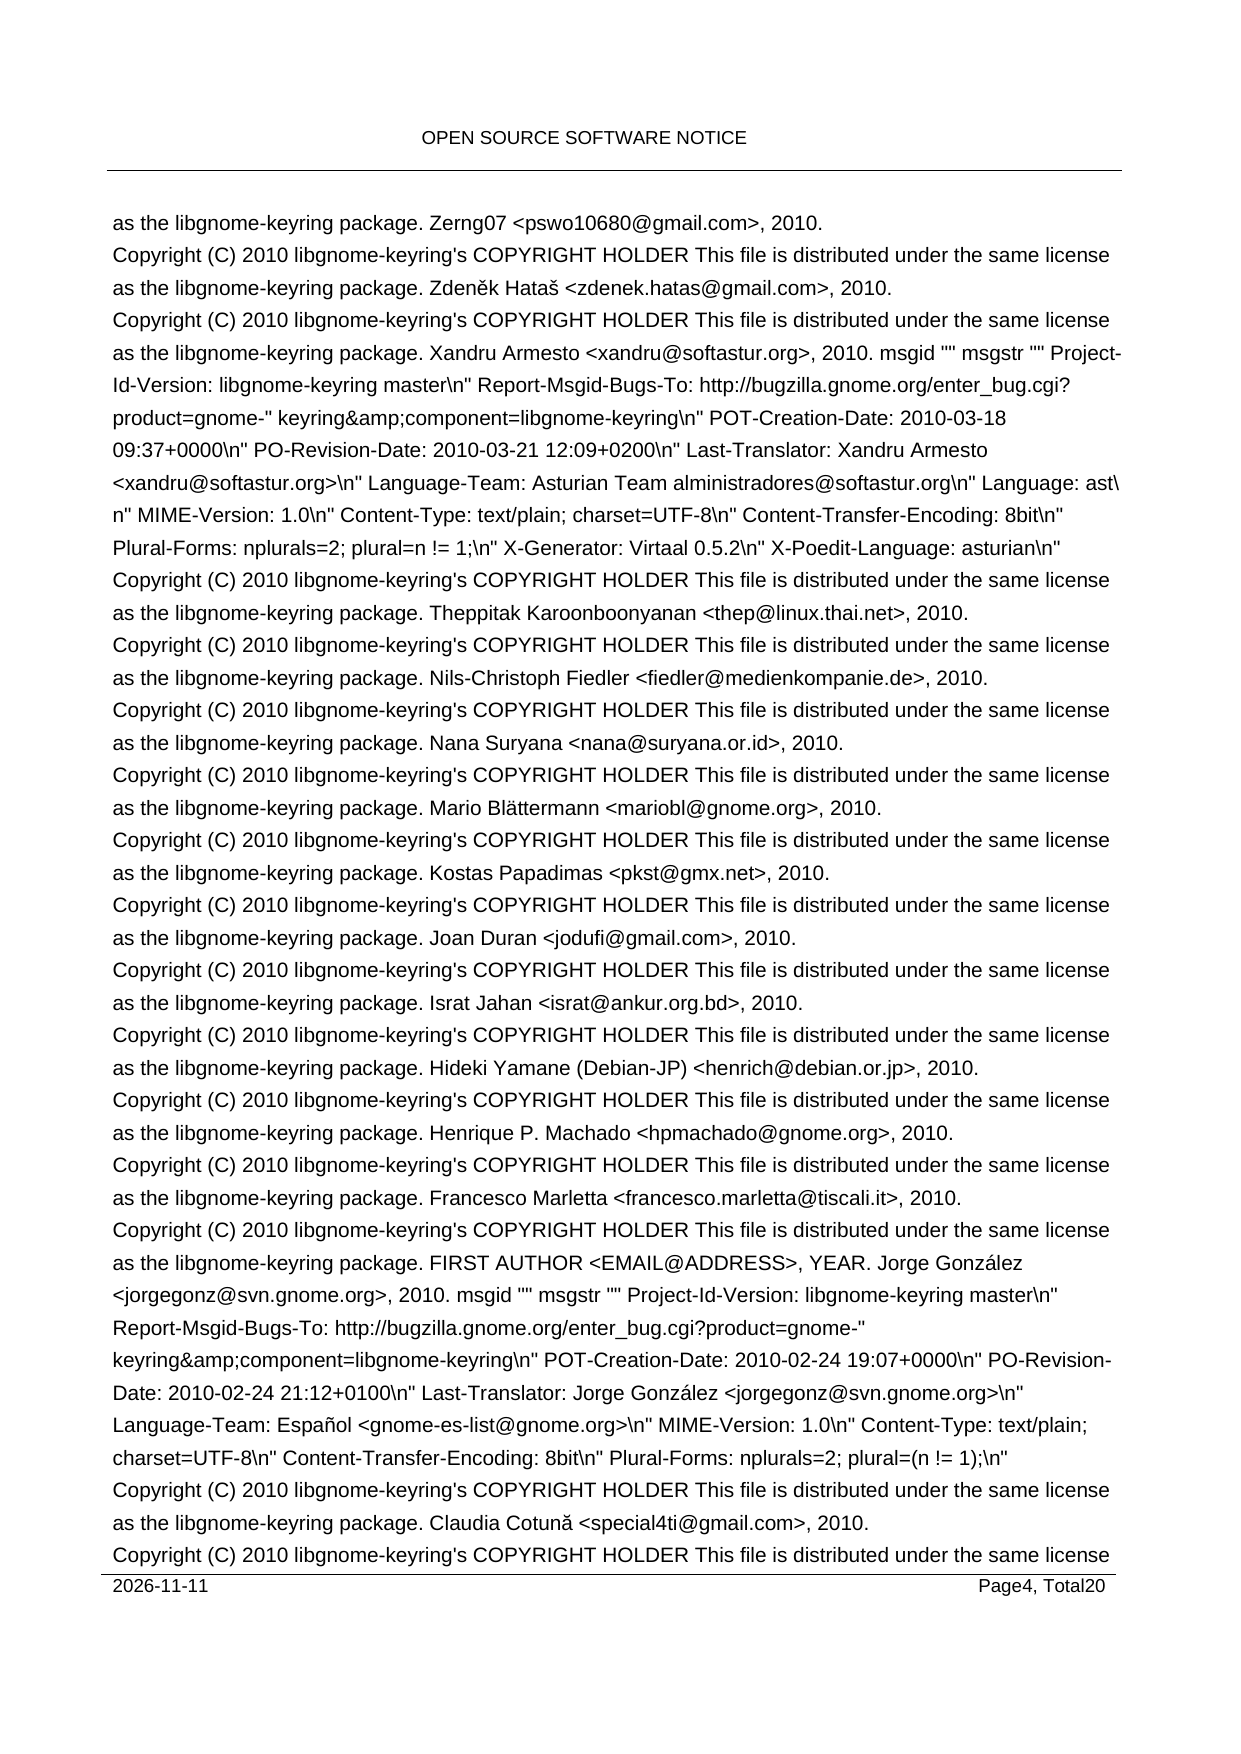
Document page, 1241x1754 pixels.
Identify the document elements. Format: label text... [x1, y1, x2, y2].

text Copyright (C) 2010 libgnome-keyring's COPYRIGHT HOLDER This file is distributed under the same license as the libgnome-keyring package. Xandru Armesto <xandru@softastur.org>, 2010. msgid "" msgstr "" Project-Id-Version: libgnome-keyring master\n" Report-Msgid-Bugs-To: http://bugzilla.gnome.org/enter_bug.cgi?product=gnome-" keyring&amp;component=libgnome-keyring\n" POT-Creation-Date: 2010-03-18 09:37+0000\n" PO-Revision-Date: 2010-03-21 12:09+0200\n" Last-Translator: Xandru Armesto <xandru@softastur.org>\n" Language-Team: Asturian Team alministradores@softastur.org\n" Language: ast\n" MIME-Version: 1.0\n" Content-Type: text/plain; charset=UTF-8\n" Content-Transfer-Encoding: 8bit\n" Plural-Forms: nplurals=2; plural=n != 1;\n" X-Generator: Virtaal 0.5.2\n" X-Poedit-Language: asturian\n" [112, 304, 1128, 564]
text Copyright (C) 2010 libgnome-keyring's COPYRIGHT HOLDER This file is distributed under the same license as the libgnome-keyring package. Francesco Marletta <francesco.marletta@tiscali.it>, 2010. [112, 1149, 1128, 1214]
text Copyright (C) 2010 libgnome-keyring's COPYRIGHT HOLDER This file is distributed under the same license as the libgnome-keyring package. Zdeněk Hataš <zdenek.hatas@gmail.com>, 2010. [112, 239, 1128, 304]
text Copyright (C) 2010 libgnome-keyring's COPYRIGHT HOLDER This file is distributed under the same license as the libgnome-keyring package. Theppitak Karoonboonyanan <thep@linux.thai.net>, 2010. [112, 564, 1128, 629]
text Copyright (C) 2010 libgnome-keyring's COPYRIGHT HOLDER This file is distributed under the same license as the libgnome-keyring package. Joan Duran <jodufi@gmail.com>, 2010. [112, 889, 1128, 954]
text Copyright (C) 2010 libgnome-keyring's COPYRIGHT HOLDER This file is distributed under the same license as the libgnome-keyring package. Kostas Papadimas <pkst@gmx.net>, 2010. [112, 824, 1128, 889]
text Copyright (C) 2010 libgnome-keyring's COPYRIGHT HOLDER This file is distributed under the same license as the libgnome-keyring package. FIRST AUTHOR <EMAIL@ADDRESS>, YEAR. Jorge González <jorgegonz@svn.gnome.org>, 2010. msgid "" msgstr "" Project-Id-Version: libgnome-keyring master\n" Report-Msgid-Bugs-To: http://bugzilla.gnome.org/enter_bug.cgi?product=gnome-" keyring&amp;component=libgnome-keyring\n" POT-Creation-Date: 2010-02-24 19:07+0000\n" PO-Revision-Date: 2010-02-24 21:12+0100\n" Last-Translator: Jorge González <jorgegonz@svn.gnome.org>\n" Language-Team: Español <gnome-es-list@gnome.org>\n" MIME-Version: 1.0\n" Content-Type: text/plain; charset=UTF-8\n" Content-Transfer-Encoding: 8bit\n" Plural-Forms: nplurals=2; plural=(n != 1);\n" [112, 1214, 1128, 1474]
text Copyright (C) 2010 libgnome-keyring's COPYRIGHT HOLDER This file is distributed under the same license as the libgnome-keyring package. Israt Jahan <israt@ankur.org.bd>, 2010. [112, 954, 1128, 1019]
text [112, 206, 1128, 239]
text Copyright (C) 2010 libgnome-keyring's COPYRIGHT HOLDER This file is distributed under the same license as the libgnome-keyring package. Mario Blättermann <mariobl@gnome.org>, 2010. [112, 759, 1128, 824]
text Copyright (C) 2010 libgnome-keyring's COPYRIGHT HOLDER This file is distributed under the same license as the libgnome-keyring package. Nana Suryana <nana@suryana.or.id>, 2010. [112, 694, 1128, 759]
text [112, 1539, 1128, 1571]
text Copyright (C) 2010 libgnome-keyring's COPYRIGHT HOLDER This file is distributed under the same license as the libgnome-keyring package. Henrique P. Machado <hpmachado@gnome.org>, 2010. [112, 1084, 1128, 1149]
text Copyright (C) 2010 libgnome-keyring's COPYRIGHT HOLDER This file is distributed under the same license as the libgnome-keyring package. Hideki Yamane (Debian-JP) <henrich@debian.or.jp>, 2010. [112, 1019, 1128, 1084]
text Copyright (C) 2010 libgnome-keyring's COPYRIGHT HOLDER This file is distributed under the same license as the libgnome-keyring package. Nils-Christoph Fiedler <fiedler@medienkompanie.de>, 2010. [112, 629, 1128, 694]
text Copyright (C) 2010 libgnome-keyring's COPYRIGHT HOLDER This file is distributed under the same license as the libgnome-keyring package. Claudia Cotună <special4ti@gmail.com>, 2010. [112, 1474, 1128, 1539]
